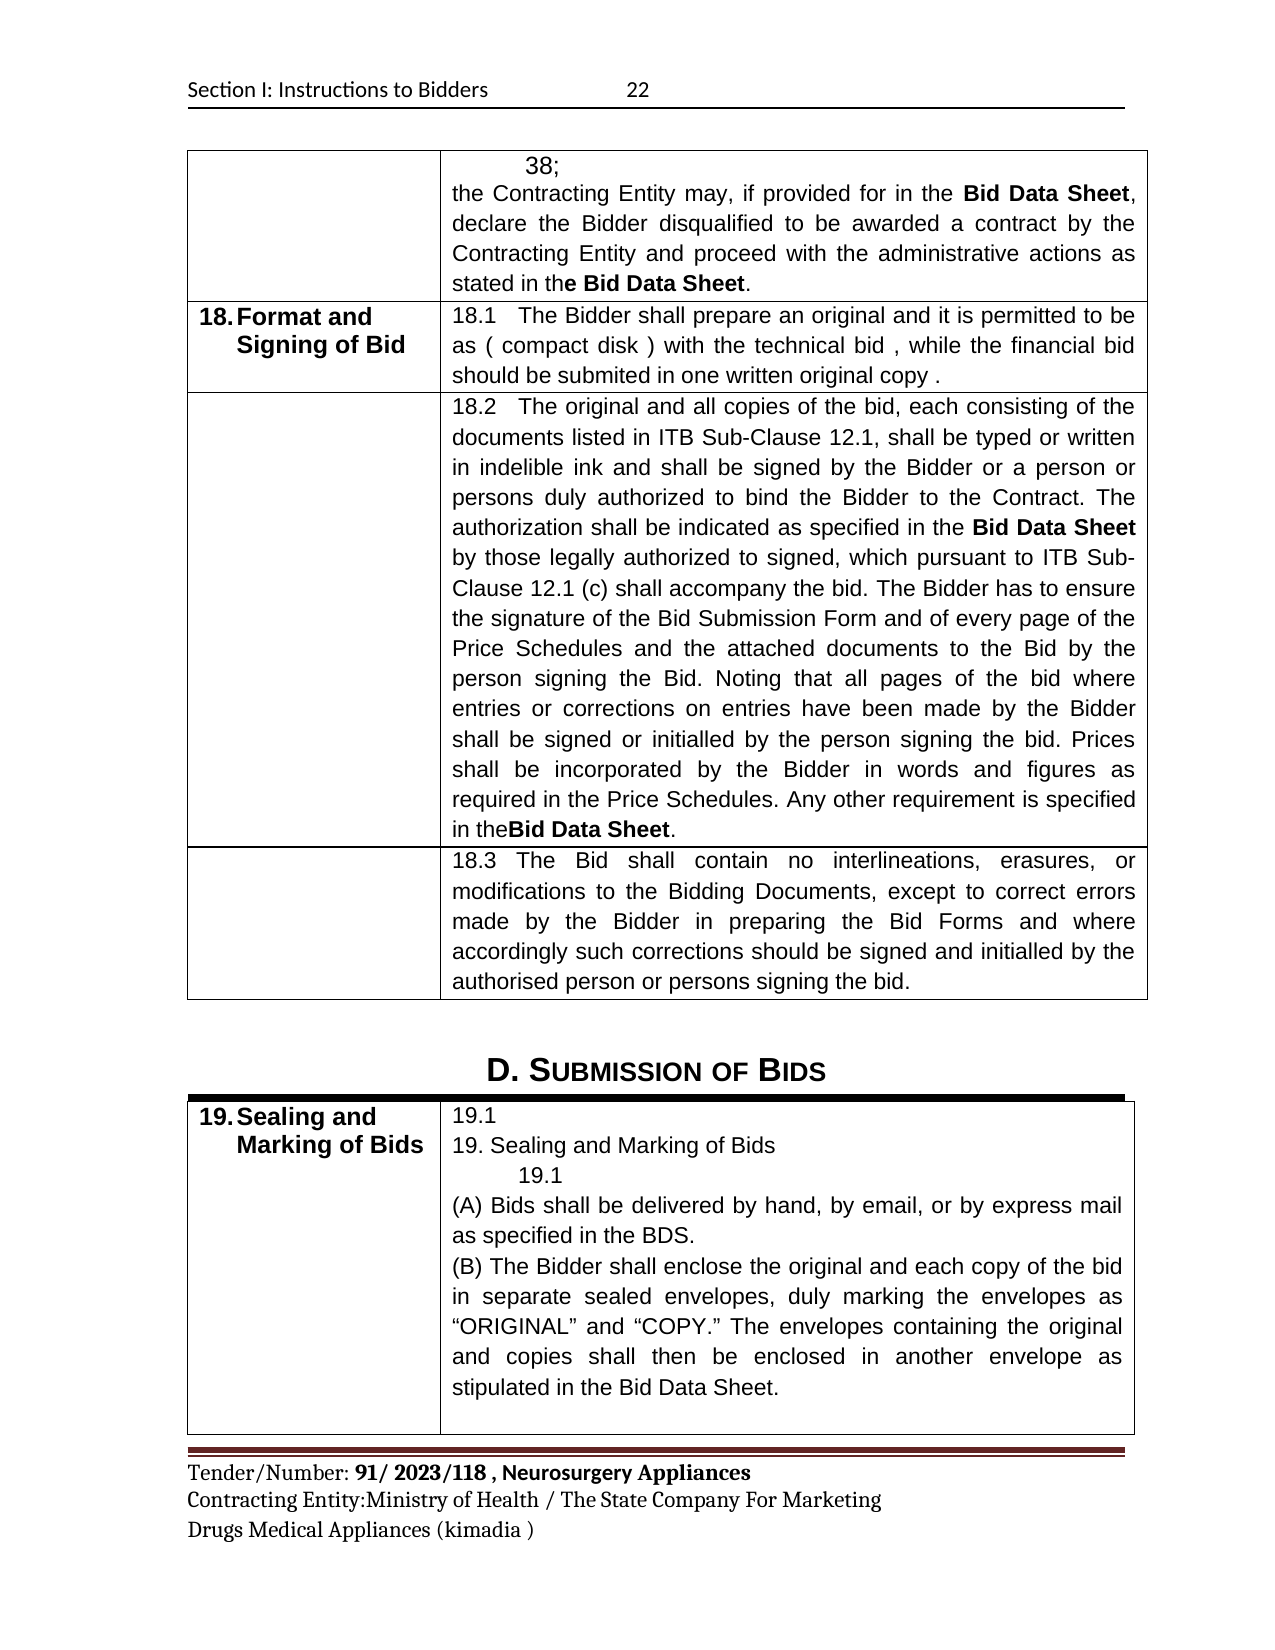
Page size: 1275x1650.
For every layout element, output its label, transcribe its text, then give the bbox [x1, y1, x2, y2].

table_cell 18.3 The Bid shall contain no interlineations, erasures, or modifications to the Bidding Documents, except to correct errors made by the Bidder in preparing the Bid Forms and where accordingly such corrections should be signed and initialled by the authorised person or persons signing the bid. [441, 848, 1147, 998]
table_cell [441, 151, 1147, 301]
table_header 19.1 19. Sealing and Marking of Bids 19.1 (A) Bids shall be delivered by hand, by email, or by express mail as specified in the BDS. (B) The Bidder shall enclose the original and each copy of the bid in separate sealed envelopes, duly marking the envelopes as “ORIGINAL” and “COPY.” The envelopes containing the original and copies shall then be enclosed in another envelope as stipulated in the Bid Data Sheet. [441, 1102, 1134, 1434]
table_header 19. Sealing and Marking of Bids [188, 1102, 440, 1434]
table_cell 18.2 The original and all copies of the bid, each consisting of the documents listed in ITB Sub-Clause 12.1, shall be typed or written in indelible ink and shall be signed by the Bidder or a person or persons duly authorized to bind the Bidder to the Contract. The authorization shall be indicated as specified in the Bid Data Sheet by those legally authorized to signed, which pursuant to ITB Sub-Clause 12.1 (c) shall accompany the bid. The Bidder has to ensure the signature of the Bid Submission Form and of every page of the Price Schedules and the attached documents to the Bid by the person signing the Bid. Noting that all pages of the bid where entries or corrections on entries have been made by the Bidder shall be signed or initialled by the person signing the bid. Prices shall be incorporated by the Bidder in words and figures as required in the Price Schedules. Any other requirement is specified in theBid Data Sheet. [441, 393, 1147, 846]
text D. Submission of Bids [187, 1049, 1125, 1100]
table_cell [188, 848, 440, 998]
table_cell 18. Format and Signing of Bid [188, 302, 440, 392]
table_cell 18.1 The Bidder shall prepare an original and it is permitted to be as ( compact disk ) with the technical bid , while the financial bid should be submited in one written original copy . [441, 302, 1147, 392]
table_cell [188, 393, 440, 846]
table_cell [188, 151, 440, 301]
